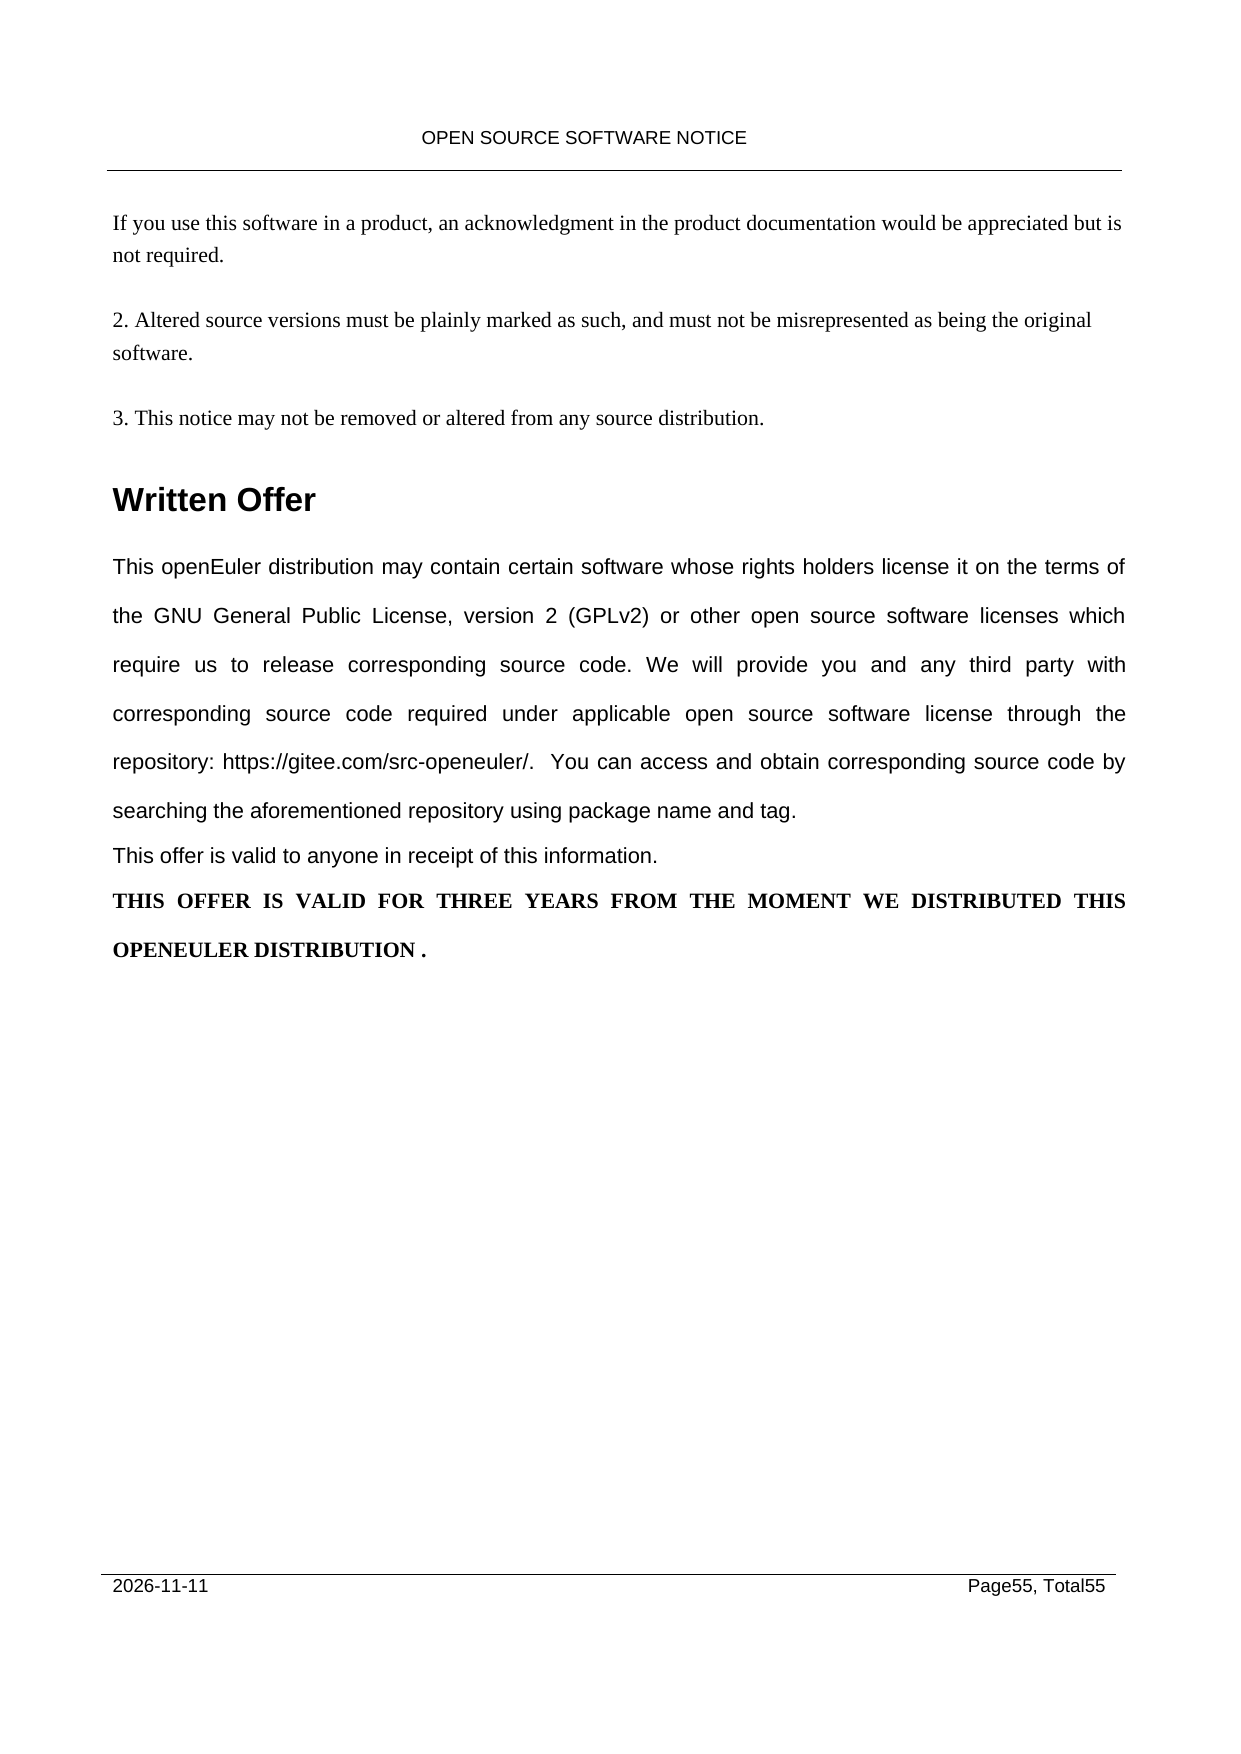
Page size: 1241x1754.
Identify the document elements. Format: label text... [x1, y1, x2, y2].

text Written Offer [112, 466, 1128, 531]
text THIS OFFER IS VALID FOR THREE YEARS FROM THE MOMENT WE DISTRIBUTED THIS OPENEULER DISTRIBUTION . [112, 884, 1128, 966]
text This offer is valid to anyone in receipt of this information. [112, 839, 1128, 872]
text This openEuler distribution may contain certain software whose rights holders license it on the terms of the GNU General Public License, version 2 (GPLv2) or other open source software licenses which require us to release corresponding source code. We will provide you and any third party with corresponding source code required under applicable open source software license through the repository: https://gitee.com/src-openeuler/. You can access and obtain corresponding source code by searching the aforementioned repository using package name and tag. [112, 551, 1128, 827]
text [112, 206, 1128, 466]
